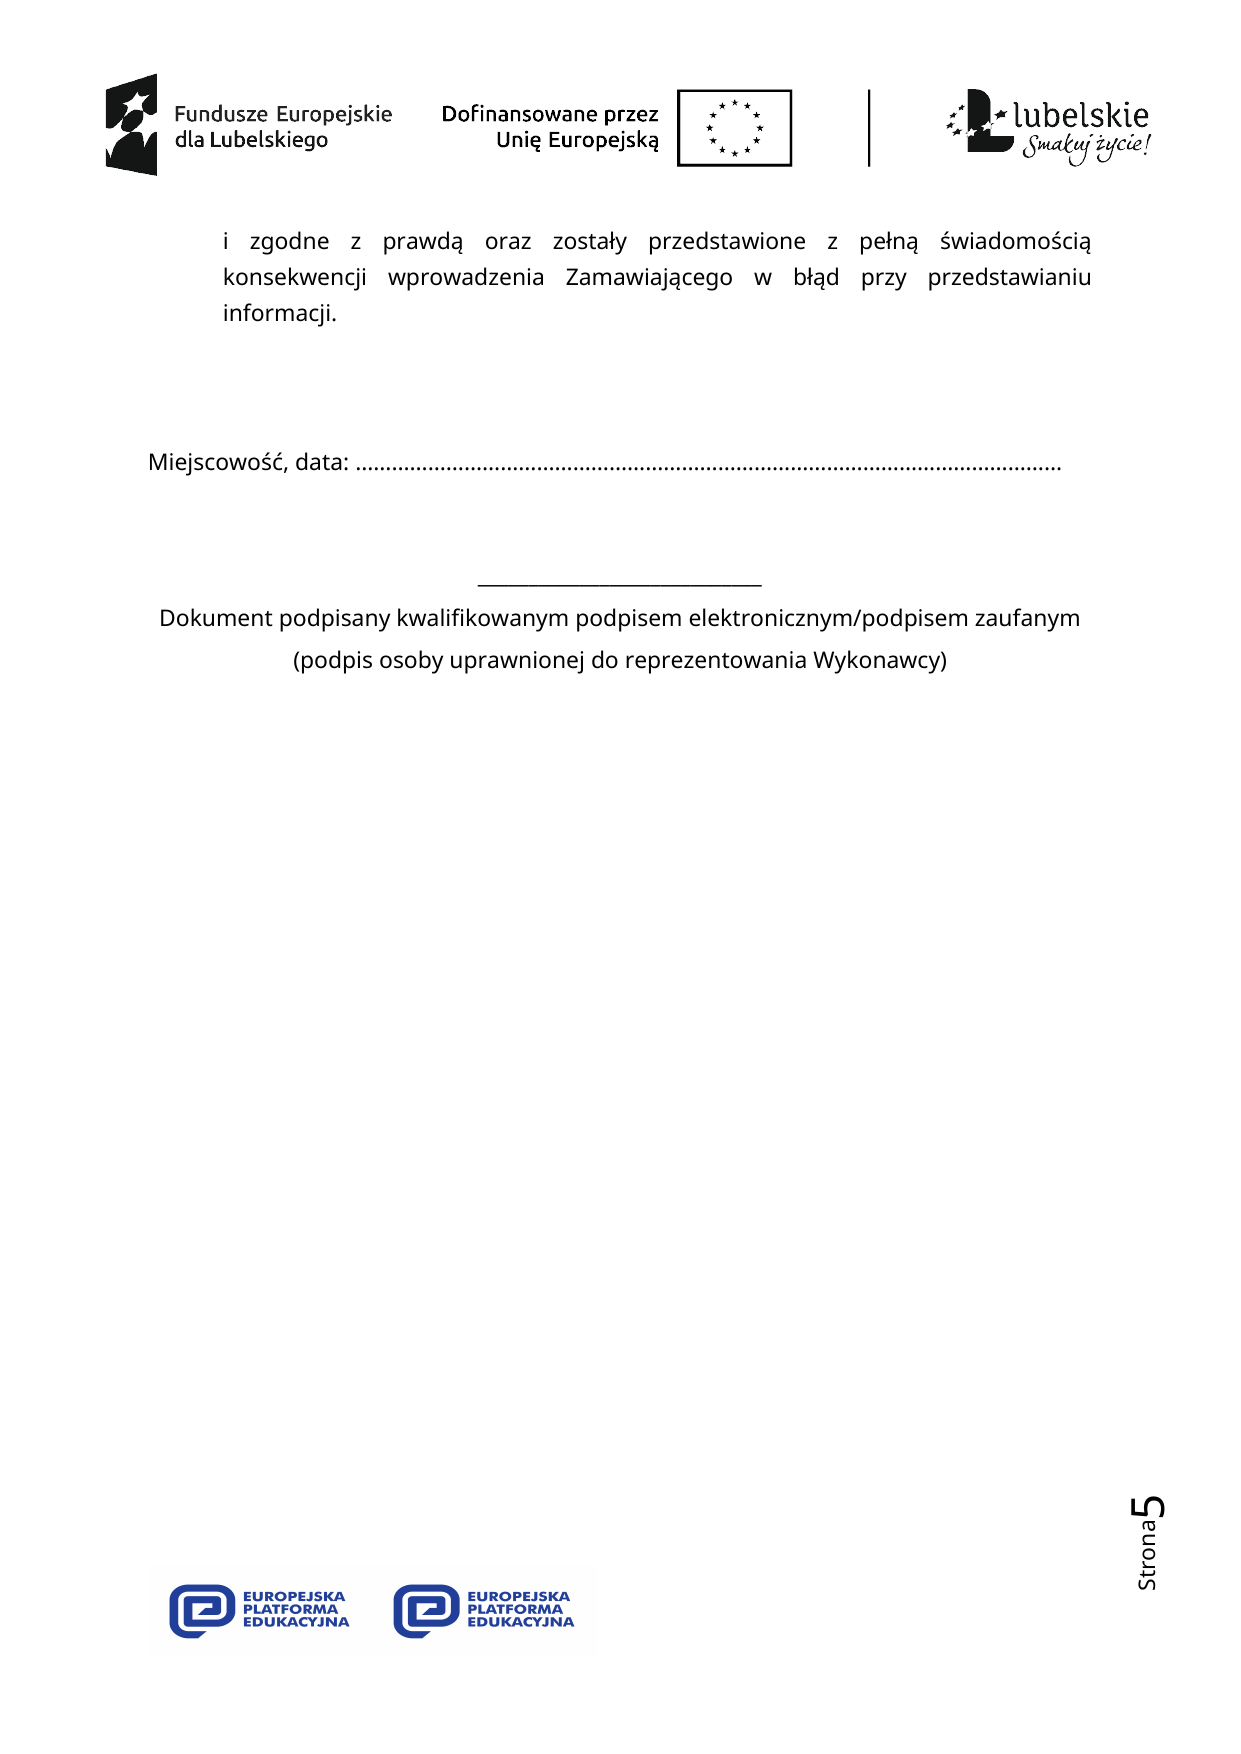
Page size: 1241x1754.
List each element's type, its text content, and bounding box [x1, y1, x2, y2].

text ____________________________ [148, 559, 1093, 591]
picture [147, 1565, 597, 1656]
text Dokument podpisany kwalifikowanym podpisem elektronicznym/podpisem zaufanym [148, 602, 1093, 633]
text Miejscowość, data: ……………………………………………………………………………………………………… [148, 446, 1093, 477]
text (podpis osoby uprawnionej do reprezentowania Wykonawcy) [148, 644, 1093, 675]
picture [78, 47, 1176, 202]
